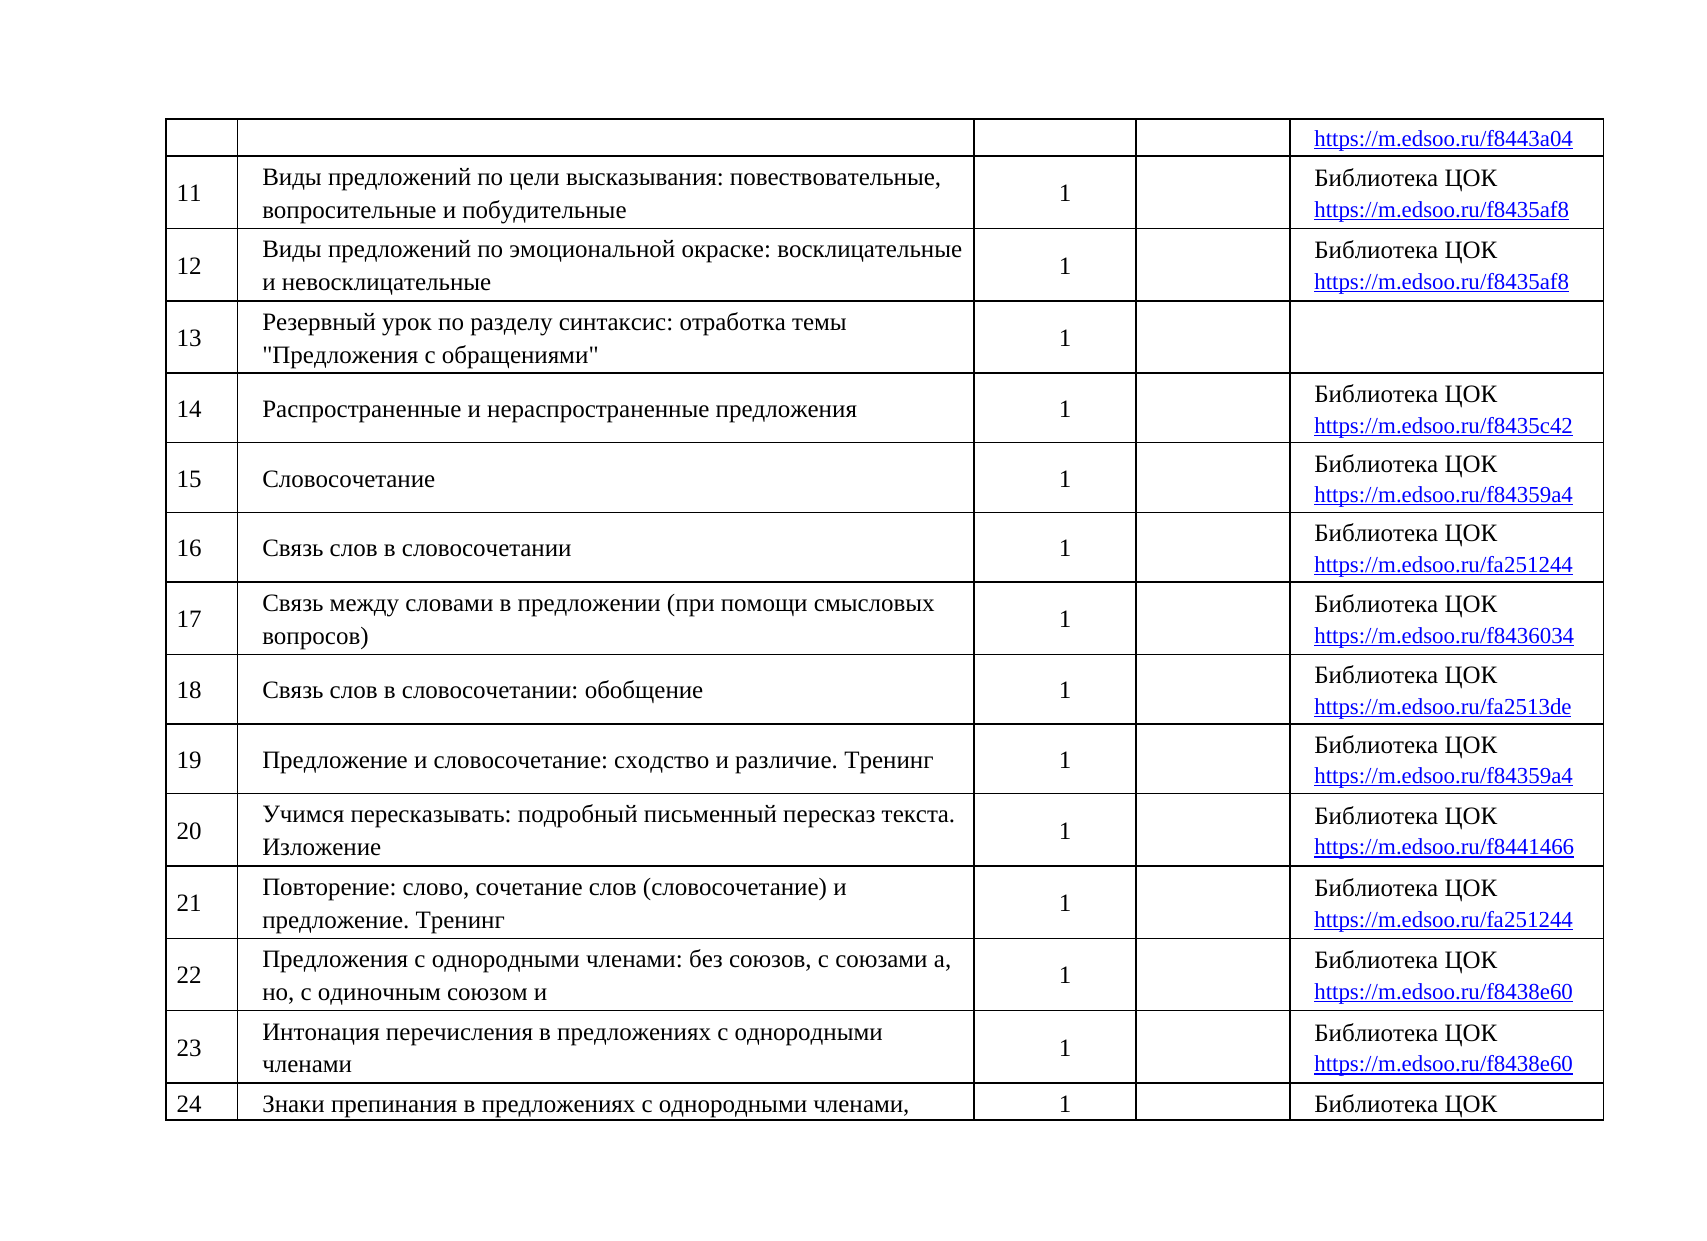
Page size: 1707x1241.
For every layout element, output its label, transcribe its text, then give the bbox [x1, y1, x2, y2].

table_cell [1137, 157, 1289, 227]
table_cell 11 [167, 157, 237, 227]
table_cell 1 [975, 1084, 1135, 1119]
table_cell [1137, 229, 1289, 300]
table_cell 18 [167, 655, 237, 723]
table_cell Библиотека ЦОК https://m.edsoo.ru/f8436034 [1291, 583, 1603, 653]
table_cell 1 [975, 939, 1135, 1010]
table_cell [1137, 939, 1289, 1010]
table_cell [1137, 513, 1289, 581]
table_cell [1137, 655, 1289, 723]
table_cell Предложение и словосочетание: сходство и различие. Тренинг [238, 725, 973, 793]
table_cell 12 [167, 229, 237, 300]
table_cell Виды предложений по цели высказывания: повествовательные, вопросительные и побудительные [238, 157, 973, 227]
table_cell 24 [167, 1084, 237, 1119]
table_cell 1 [975, 229, 1135, 300]
table_cell 1 [975, 655, 1135, 723]
table_cell 22 [167, 939, 237, 1010]
table_cell 1 [975, 725, 1135, 793]
table_cell 19 [167, 725, 237, 793]
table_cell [1291, 120, 1603, 155]
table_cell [238, 120, 973, 155]
table_cell 15 [167, 443, 237, 511]
table_cell 14 [167, 374, 237, 442]
table_cell 1 [975, 443, 1135, 511]
table_cell [1137, 583, 1289, 653]
table_cell Распространенные и нераспространенные предложения [238, 374, 973, 442]
table_cell Словосочетание [238, 443, 973, 511]
table_cell Библиотека ЦОК https://m.edsoo.ru/f8438e60 [1291, 939, 1603, 1010]
table_cell Виды предложений по эмоциональной окраске: восклицательные и невосклицательные [238, 229, 973, 300]
table_cell Библиотека ЦОК https://m.edsoo.ru/fa251244 [1291, 867, 1603, 937]
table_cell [1291, 1084, 1603, 1119]
table_cell Библиотека ЦОК https://m.edsoo.ru/f8435af8 [1291, 157, 1603, 227]
table_cell Повторение: слово, сочетание слов (словосочетание) и предложение. Тренинг [238, 867, 973, 937]
table_cell [1137, 1011, 1289, 1082]
table_cell Интонация перечисления в предложениях с однородными членами [238, 1011, 973, 1082]
table_cell [1291, 302, 1603, 372]
table_cell 20 [167, 794, 237, 865]
table_cell 1 [975, 794, 1135, 865]
table_cell [1137, 794, 1289, 865]
table_cell 17 [167, 583, 237, 653]
table_cell 16 [167, 513, 237, 581]
table_cell Библиотека ЦОК https://m.edsoo.ru/f84359a4 [1291, 725, 1603, 793]
table_cell Библиотека ЦОК https://m.edsoo.ru/f8438e60 [1291, 1011, 1603, 1082]
table_cell Резервный урок по разделу синтаксис: отработка темы "Предложения с обращениями" [238, 302, 973, 372]
table_cell [1137, 120, 1289, 155]
table_cell Библиотека ЦОК https://m.edsoo.ru/f8441466 [1291, 794, 1603, 865]
table_cell 1 [975, 302, 1135, 372]
table_cell 1 [975, 513, 1135, 581]
table_cell Библиотека ЦОК https://m.edsoo.ru/f84359a4 [1291, 443, 1603, 511]
table_cell 1 [975, 1011, 1135, 1082]
table_cell [1137, 725, 1289, 793]
table_cell Связь между словами в предложении (при помощи смысловых вопросов) [238, 583, 973, 653]
table_cell [1137, 374, 1289, 442]
table_cell [1137, 867, 1289, 937]
table_cell [1137, 302, 1289, 372]
table_cell 1 [975, 120, 1135, 155]
table_cell [1137, 1084, 1289, 1119]
table_cell Учимся пересказывать: подробный письменный пересказ текста. Изложение [238, 794, 973, 865]
table_cell 1 [975, 867, 1135, 937]
table_cell Связь слов в словосочетании: обобщение [238, 655, 973, 723]
table_cell Связь слов в словосочетании [238, 513, 973, 581]
table_cell 10 [167, 120, 237, 155]
table_cell 13 [167, 302, 237, 372]
table_cell 23 [167, 1011, 237, 1082]
table_cell Библиотека ЦОК https://m.edsoo.ru/f8435c42 [1291, 374, 1603, 442]
table_cell Библиотека ЦОК https://m.edsoo.ru/fa251244 [1291, 513, 1603, 581]
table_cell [238, 1084, 973, 1119]
table_cell 21 [167, 867, 237, 937]
table_cell [1137, 443, 1289, 511]
table_cell Предложения с однородными членами: без союзов, с союзами а, но, с одиночным союзом и [238, 939, 973, 1010]
table_cell 1 [975, 374, 1135, 442]
table_cell 1 [975, 157, 1135, 227]
table_cell Библиотека ЦОК https://m.edsoo.ru/f8435af8 [1291, 229, 1603, 300]
table_cell Библиотека ЦОК https://m.edsoo.ru/fa2513de [1291, 655, 1603, 723]
table_cell 1 [975, 583, 1135, 653]
